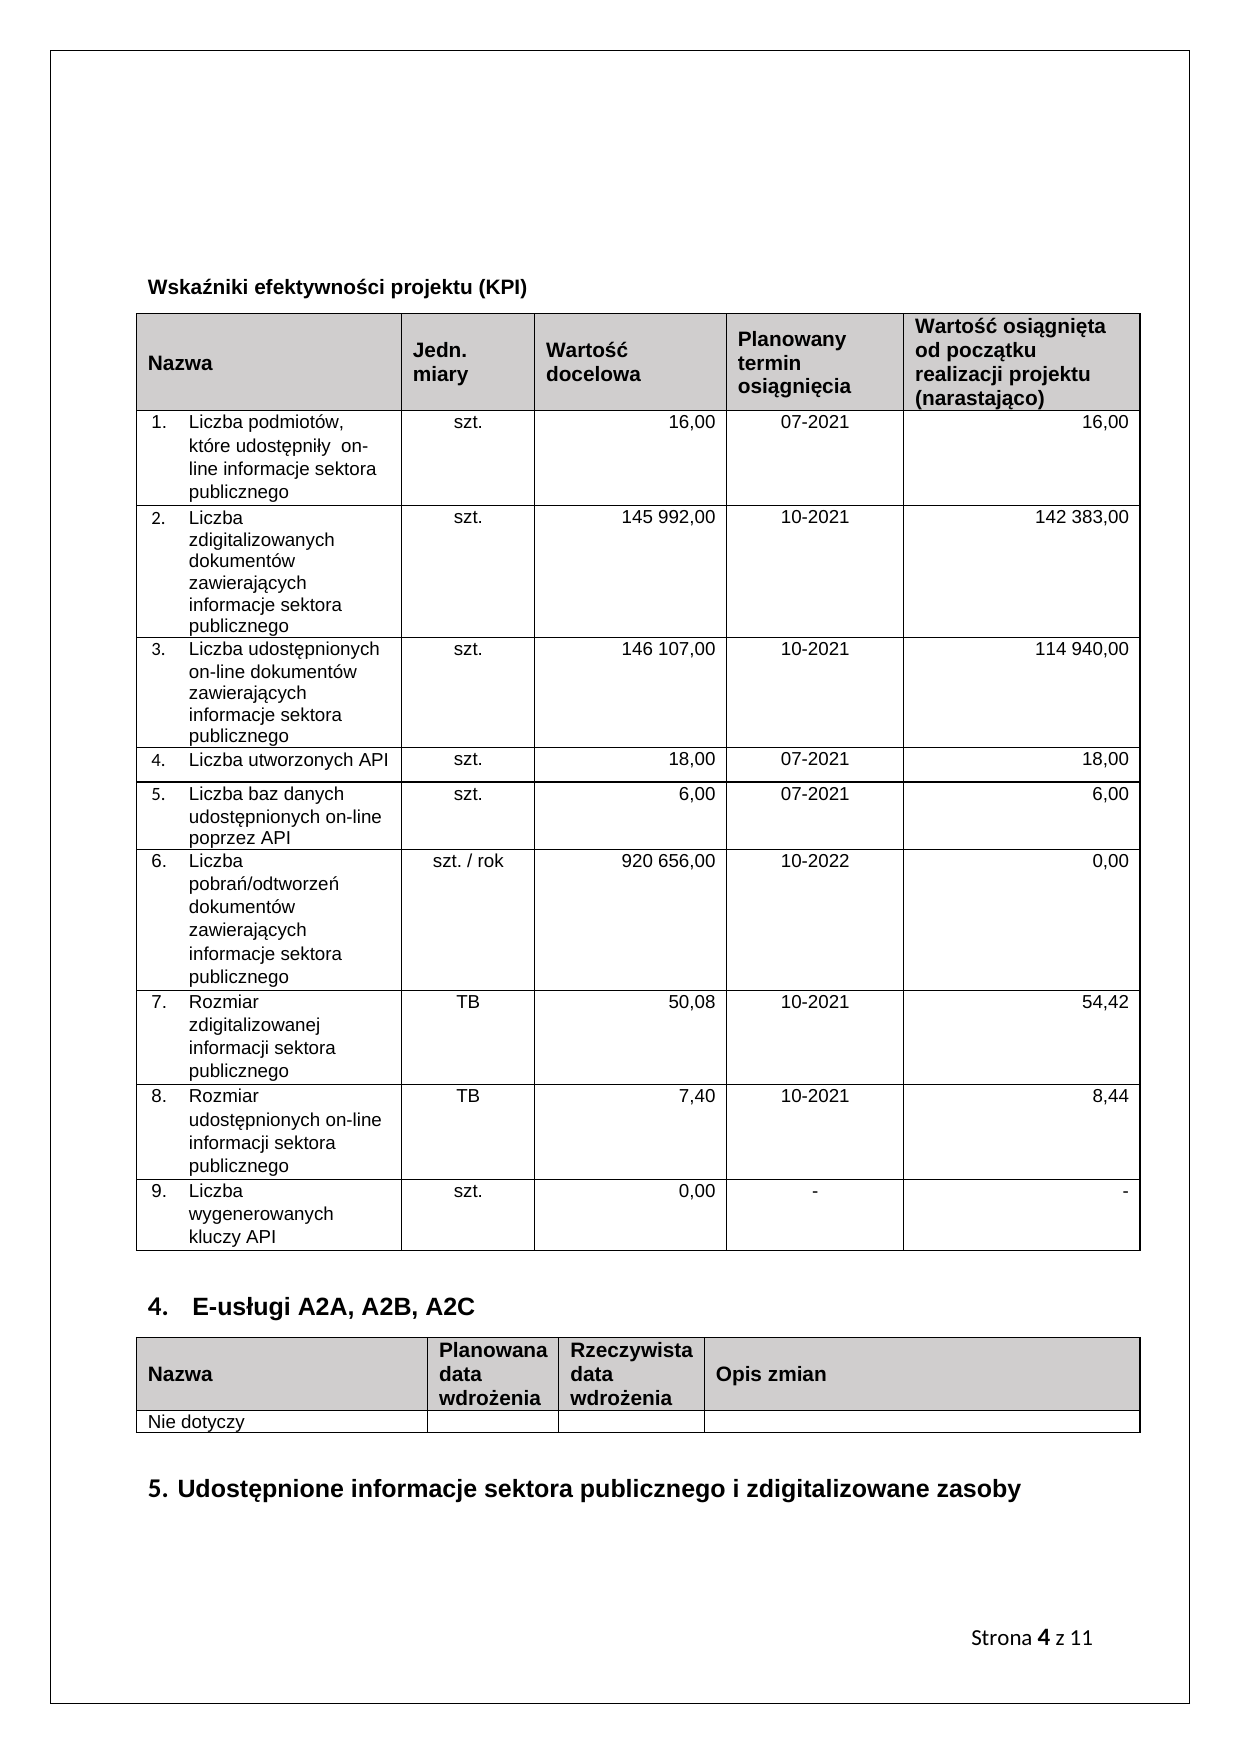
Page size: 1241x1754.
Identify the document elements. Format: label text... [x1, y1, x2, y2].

table_cell 10-2021 [727, 638, 903, 747]
table_cell Rozmiar udostępnionych on-line informacji sektora publicznego [137, 1085, 401, 1179]
table_cell 10-2021 [727, 991, 903, 1084]
table_cell szt. [402, 638, 534, 747]
table_cell - [904, 1180, 1139, 1250]
table_cell 0,00 [904, 850, 1139, 989]
table_cell Liczba baz danych udostępnionych on-line poprzez API [137, 783, 401, 848]
table_cell 7,40 [535, 1085, 726, 1179]
text Wskaźniki efektywności projektu (KPI) [148, 275, 1093, 299]
table_cell 6,00 [535, 783, 726, 848]
table_cell 114 940,00 [904, 638, 1139, 747]
table_cell TB [402, 1085, 534, 1179]
table_cell szt. [402, 748, 534, 781]
table_cell Liczba pobrań/odtworzeń dokumentów zawierających informacje sektora publicznego [137, 850, 401, 989]
table_header Wartość docelowa [535, 314, 726, 410]
table_cell szt. [402, 783, 534, 848]
table_cell 920 656,00 [535, 850, 726, 989]
table_cell 07-2021 [727, 748, 903, 781]
table_cell Liczba utworzonych API [137, 748, 401, 781]
table_cell 10-2022 [727, 850, 903, 989]
table_header Opis zmian [705, 1338, 1139, 1410]
table_cell 54,42 [904, 991, 1139, 1084]
table_cell TB [402, 991, 534, 1084]
table_cell 145 992,00 [535, 506, 726, 637]
table_cell szt. [402, 411, 534, 505]
table_cell 146 107,00 [535, 638, 726, 747]
table_cell [559, 1411, 704, 1432]
table_cell Liczba zdigitalizowanych dokumentów zawierających informacje sektora publicznego [137, 506, 401, 637]
table_cell 16,00 [535, 411, 726, 505]
table_cell 6,00 [904, 783, 1139, 848]
table_cell Liczba udostępnionych on-line dokumentów zawierających informacje sektora publicznego [137, 638, 401, 747]
table_header Planowany termin osiągnięcia [727, 314, 903, 410]
table_cell 16,00 [904, 411, 1139, 505]
table_cell 18,00 [535, 748, 726, 781]
table_cell 8,44 [904, 1085, 1139, 1179]
table_cell szt. / rok [402, 850, 534, 989]
table_header Nazwa [137, 314, 401, 410]
table_cell Liczba wygenerowanych kluczy API [137, 1180, 401, 1250]
table_header Nazwa [137, 1338, 427, 1410]
table_cell szt. [402, 506, 534, 637]
table_cell szt. [402, 1180, 534, 1250]
table_cell [428, 1411, 558, 1432]
subtitle E-usługi A2A, A2B, A2C [148, 1289, 1093, 1322]
table_cell 07-2021 [727, 411, 903, 505]
table_cell 0,00 [535, 1180, 726, 1250]
table_cell 10-2021 [727, 506, 903, 637]
table_cell Liczba podmiotów, które udostępniły on-line informacje sektora publicznego [137, 411, 401, 505]
table_header Wartość osiągnięta od początku realizacji projektu (narastająco) [904, 314, 1139, 410]
subtitle Udostępnione informacje sektora publicznego i zdigitalizowane zasoby [148, 1471, 1093, 1504]
table_header Planowana data wdrożenia [428, 1338, 558, 1410]
table_cell Nie dotyczy [137, 1411, 427, 1432]
table_cell - [727, 1180, 903, 1250]
table_header Jedn. miary [402, 314, 534, 410]
table_cell 18,00 [904, 748, 1139, 781]
table_cell 142 383,00 [904, 506, 1139, 637]
table_cell 10-2021 [727, 1085, 903, 1179]
table_cell [705, 1411, 1139, 1432]
table_header Rzeczywista data wdrożenia [559, 1338, 704, 1410]
table_cell 50,08 [535, 991, 726, 1084]
table_cell 07-2021 [727, 783, 903, 848]
table_cell Rozmiar zdigitalizowanej informacji sektora publicznego [137, 991, 401, 1084]
